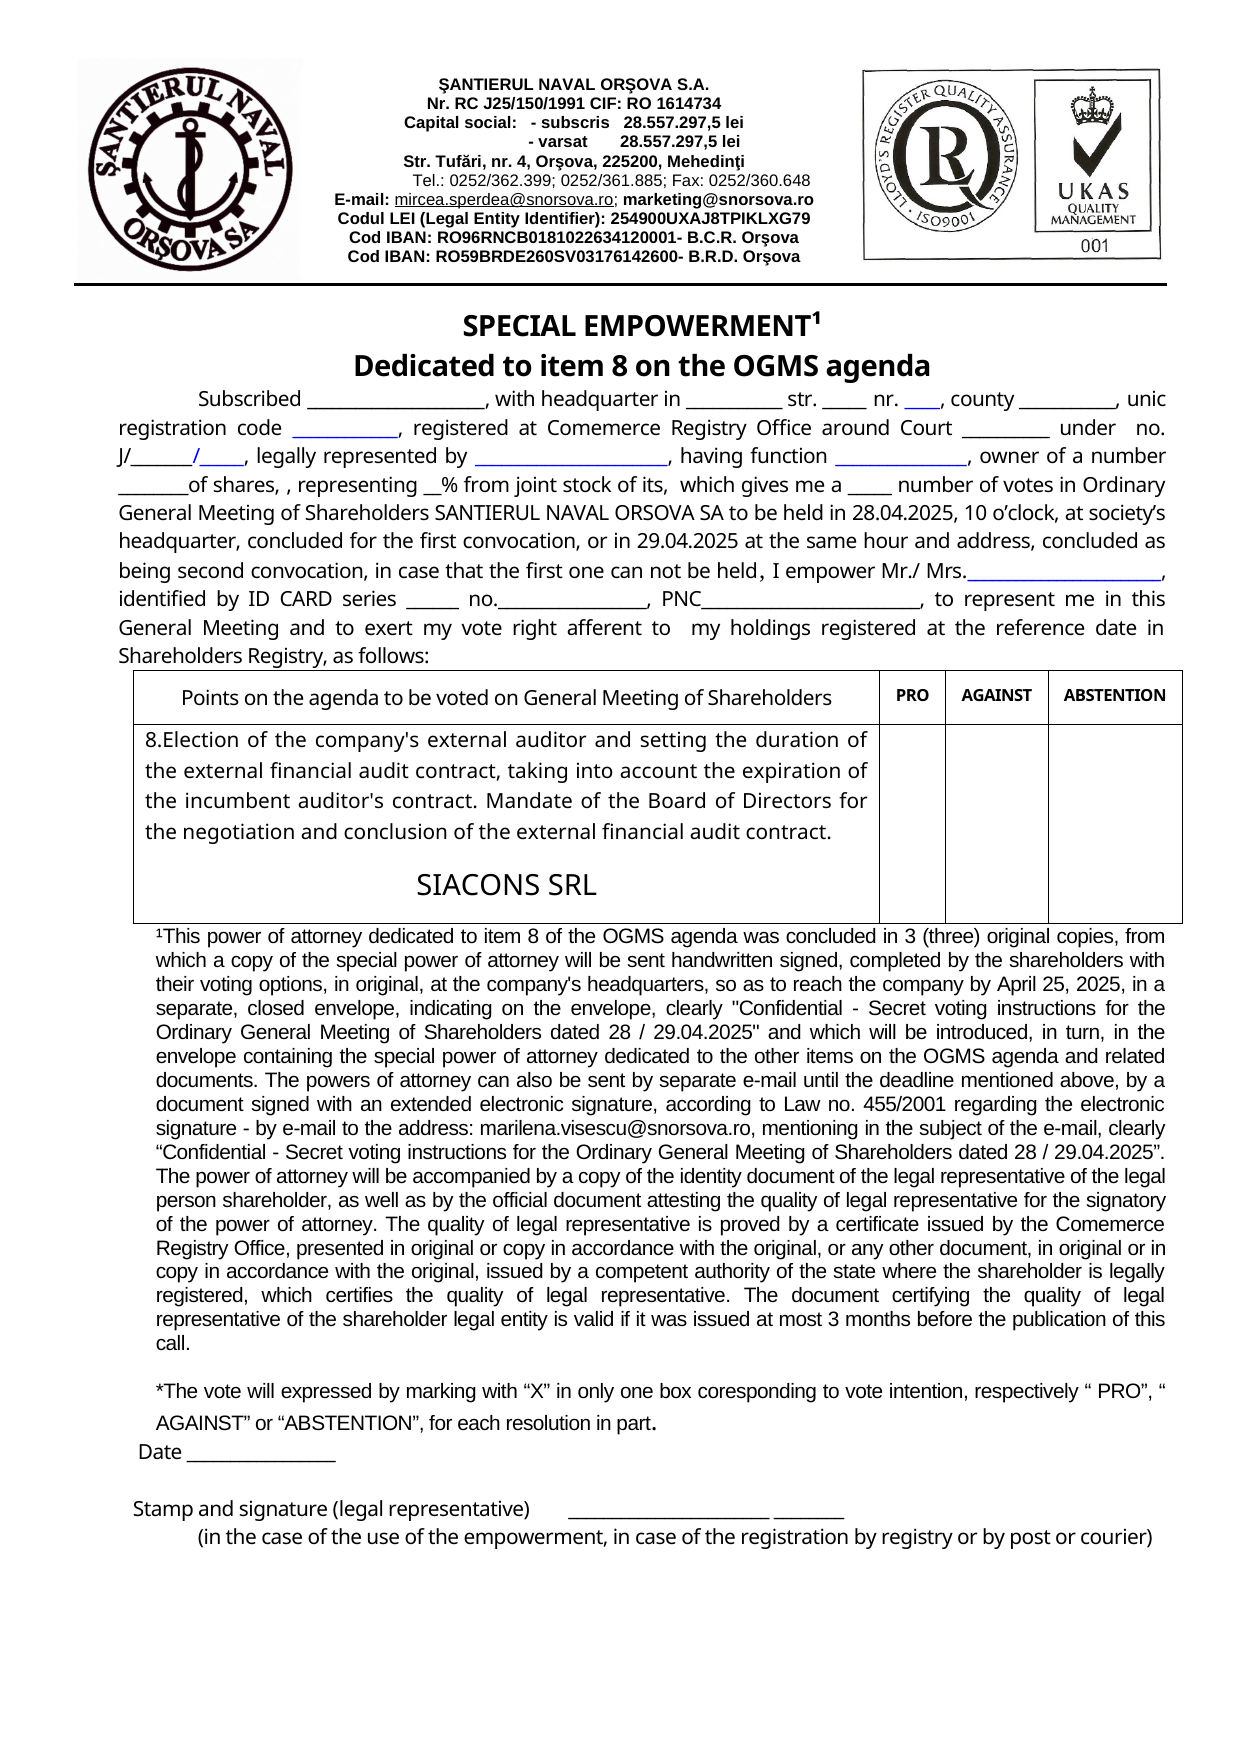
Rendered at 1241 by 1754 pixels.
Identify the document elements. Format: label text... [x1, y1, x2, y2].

table_header Points on the agenda to be voted on General Meeting of Shareholders [134, 671, 879, 724]
table_cell SIACONS SRL [134, 865, 879, 923]
text Date _________________ [118, 1437, 1167, 1466]
text ¹This power of attorney dedicated to item 8 of the OGMS agenda was concluded in 3 (three) original copies, from which a copy of the special power of attorney will be sent handwritten signed, completed by the shareholders with their voting options, in original, at the company's headquarters, so as to reach the company by April 25, 2025, in a separate, closed envelope, indicating on the envelope, clearly "Confidential - Secret voting instructions for the Ordinary General Meeting of Shareholders dated 28 / 29.04.2025" and which will be introduced, in turn, in the envelope containing the special power of attorney dedicated to the other items on the OGMS agenda and related documents. The powers of attorney can also be sent by separate e-mail until the deadline mentioned above, by a document signed with an extended electronic signature, according to Law no. 455/2001 regarding the electronic signature - by e-mail to the address: marilena.visescu@snorsova.ro, mentioning in the subject of the e-mail, clearly “Confidential - Secret voting instructions for the Ordinary General Meeting of Shareholders dated 28 / 29.04.2025”. The power of attorney will be accompanied by a copy of the identity document of the legal representative of the legal person shareholder, as well as by the official document attesting the quality of legal representative for the signatory of the power of attorney. The quality of legal representative is proved by a certificate issued by the Comemerce Registry Office, presented in original or copy in accordance with the original, or any other document, in original or in copy in accordance with the original, issued by a competent authority of the state where the shareholder is legally registered, which certifies the quality of legal representative. The document certifying the quality of legal representative of the shareholder legal entity is valid if it was issued at most 3 months before the publication of this call. [156, 924, 1167, 1355]
table_header AGAINST [946, 671, 1048, 724]
table_header ABSTENTION [1049, 671, 1182, 724]
table_cell [1049, 865, 1182, 923]
text *The vote will expressed by marking with “X” in only one box coresponding to vote intention, respectively “ PRO”, “ AGAINST” or “ABSTENTION”, for each resolution in part. [156, 1379, 1167, 1437]
text (in the case of the use of the empowerment, in case of the registration by registry or by post or courier) [118, 1522, 1167, 1551]
table_cell 8.Election of the company's external auditor and setting the duration of the external financial audit contract, taking into account the expiration of the incumbent auditor's contract. Mandate of the Board of Directors for the negotiation and conclusion of the external financial audit contract. [134, 725, 879, 864]
table_cell [880, 725, 945, 864]
table_cell [880, 865, 945, 923]
table_cell [1049, 725, 1182, 864]
text Dedicated to item 8 on the OGMS agenda [118, 345, 1167, 384]
text Subscribed ______________________, with headquarter in ___________ str. _____ nr. ____, county ___________, unic registration code ____________, registered at Comemerce Registry Office around Court __________ under no. J/_______/_____, legally represented by ______________________, having function _______________, owner of a number ________of shares, , representing __% from joint stock of its, which gives me a _____ number of votes in Ordinary General Meeting of Shareholders SANTIERUL NAVAL ORSOVA SA to be held in 28.04.2025, 10 o’clock, at society’s headquarter, concluded for the first convocation, or in 29.04.2025 at the same hour and address, concluded as being second convocation, in case that the first one can not be held, I empower Mr./ Mrs.________________________, identified by ID CARD series ______ no._________________, PNC_________________________, to represent me in this General Meeting and to exert my vote right afferent to my holdings registered at the reference date in Shareholders Registry, as follows: [118, 384, 1167, 670]
picture [78, 59, 303, 280]
table_cell [946, 865, 1048, 923]
text SPECIAL EMPOWERMENT¹ [118, 305, 1167, 345]
picture [839, 49, 1182, 273]
text Stamp and signature (legal representative) _______________________ ________ [118, 1494, 1167, 1522]
table_header PRO [880, 671, 945, 724]
table_cell [946, 725, 1048, 864]
